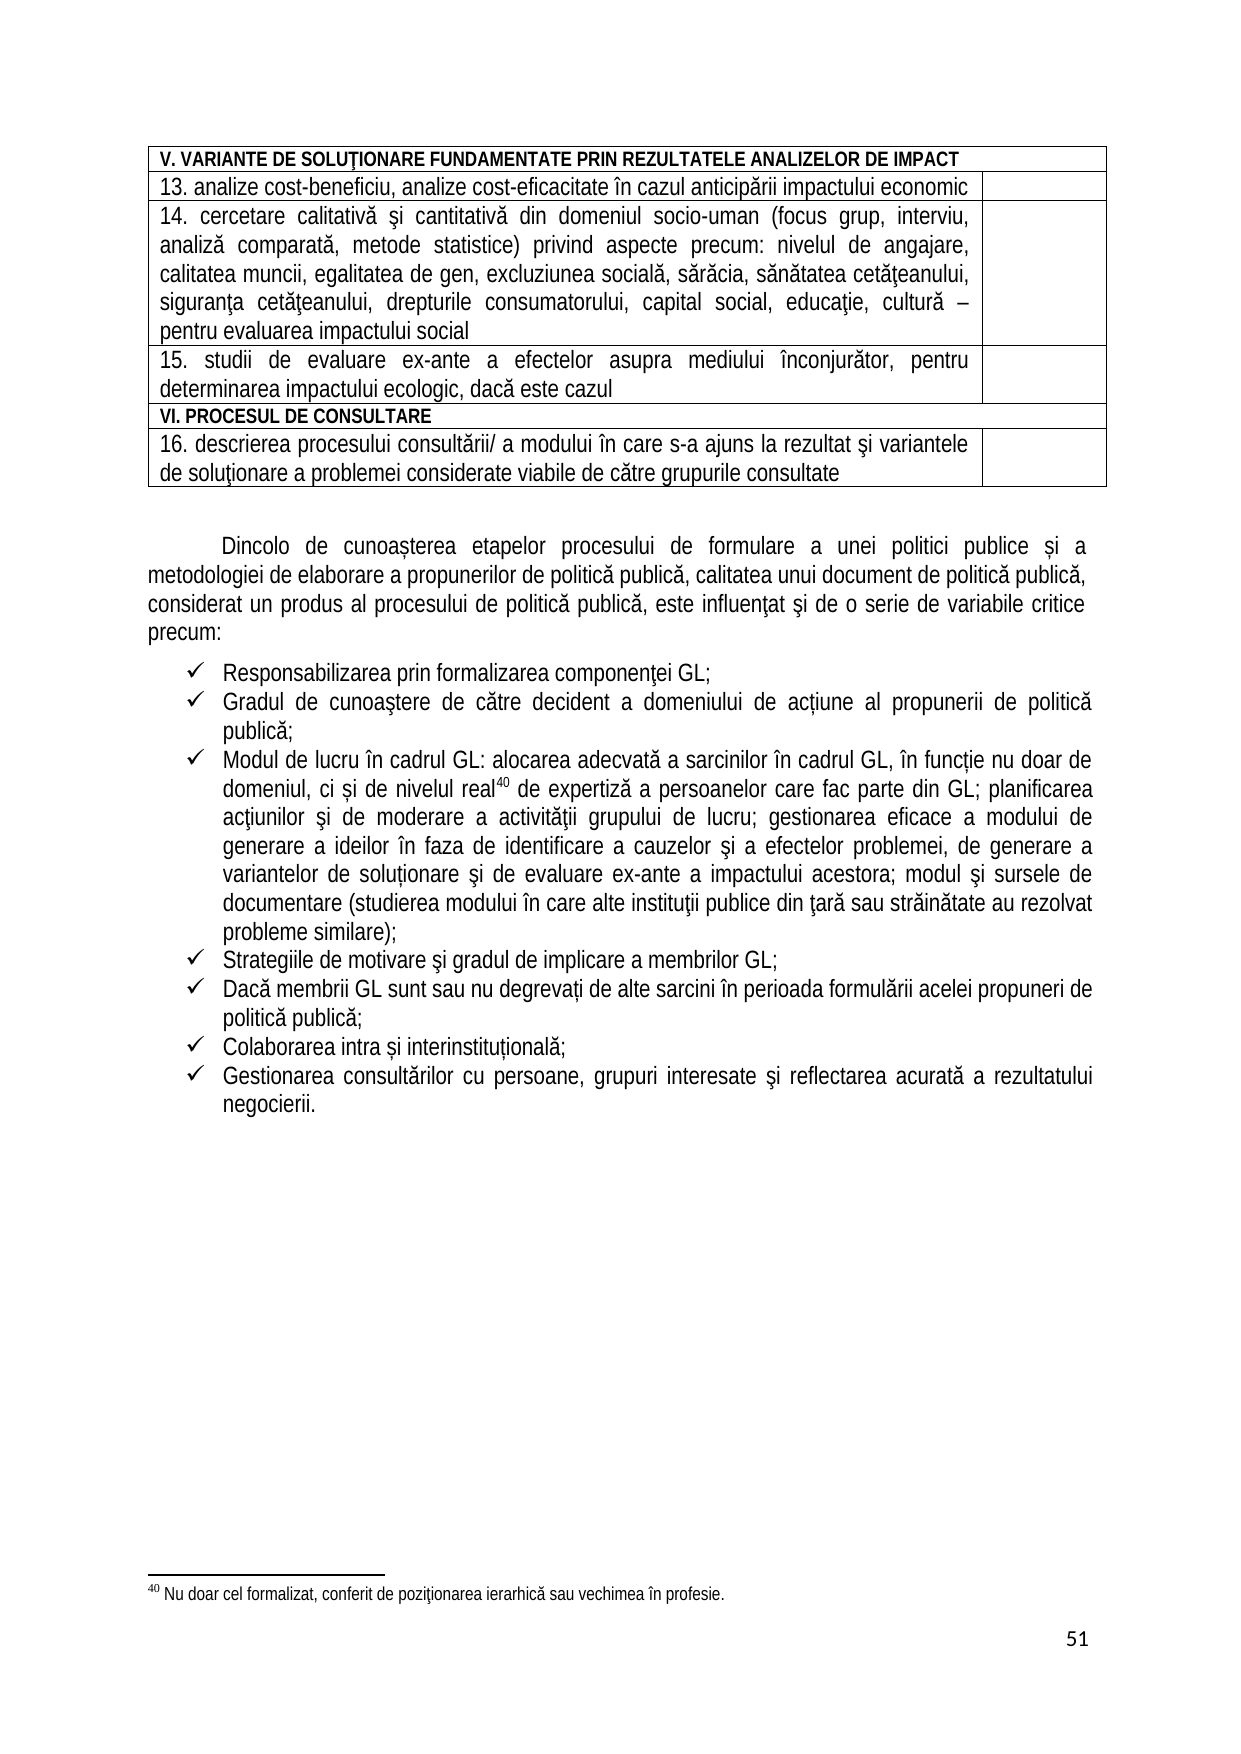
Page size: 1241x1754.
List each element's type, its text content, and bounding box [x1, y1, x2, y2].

table_cell VI. PROCESUL DE CONSULTARE [149, 404, 1106, 428]
table_cell V. VARIANTE DE SOLUŢIONARE FUNDAMENTATE PRIN REZULTATELE ANALIZELOR DE IMPACT [149, 147, 1106, 171]
table_cell 13. analize cost-beneficiu, analize cost-eficacitate în cazul anticipării impactului economic [149, 172, 982, 200]
list Strategiile de motivare şi gradul de implicare a membrilor GL; [185, 945, 1095, 974]
table_cell 14. cercetare calitativă şi cantitativă din domeniul socio-uman (focus grup, interviu, analiză comparată, metode statistice) privind aspecte precum: nivelul de angajare, calitatea muncii, egalitatea de gen, excluziunea socială, sărăcia, sănătatea cetăţeanului, siguranţa cetăţeanului, drepturile consumatorului, capital social, educaţie, cultură – pentru evaluarea impactului social [149, 201, 982, 344]
table_cell [983, 429, 1106, 486]
table_cell [983, 201, 1106, 344]
list Dacă membrii GL sunt sau nu degrevați de alte sarcini în perioada formulării acelei propuneri de politică publică; [185, 974, 1095, 1032]
table_cell [983, 346, 1106, 403]
list Gradul de cunoaştere de către decident a domeniului de acțiune al propunerii de politică publică; [185, 687, 1095, 745]
list Colaborarea intra și interinstituțională; [185, 1032, 1095, 1061]
list Modul de lucru în cadrul GL: alocarea adecvată a sarcinilor în cadrul GL, în funcție nu doar de domeniul, ci și de nivelul real de expertiză a persoanelor care fac parte din GL; planificarea acţiunilor şi de moderare a activităţii grupului de lucru; gestionarea eficace a modului de generare a ideilor în faza de identificare a cauzelor şi a efectelor problemei, de generare a variantelor de soluționare şi de evaluare ex-ante a impactului acestora; modul şi sursele de documentare (studierea modului în care alte instituţii publice din ţară sau străinătate au rezolvat probleme similare); [185, 745, 1095, 945]
table_cell 15. studii de evaluare ex-ante a efectelor asupra mediului înconjurător, pentru determinarea impactului ecologic, dacă este cazul [149, 346, 982, 403]
table_cell [983, 172, 1106, 200]
text Dincolo de cunoașterea etapelor procesului de formulare a unei politici publice și a metodologiei de elaborare a propunerilor de politică publică, calitatea unui document de politică publică, considerat un produs al procesului de politică publică, este influenţat şi de o serie de variabile critice precum: [148, 531, 1089, 646]
list Responsabilizarea prin formalizarea componenţei GL; [185, 658, 1095, 687]
list Gestionarea consultărilor cu persoane, grupuri interesate şi reflectarea acurată a rezultatului negocierii. [185, 1061, 1095, 1118]
table_cell 16. descrierea procesului consultării/ a modului în care s-a ajuns la rezultat şi variantele de soluţionare a problemei considerate viabile de către grupurile consultate [149, 429, 982, 486]
